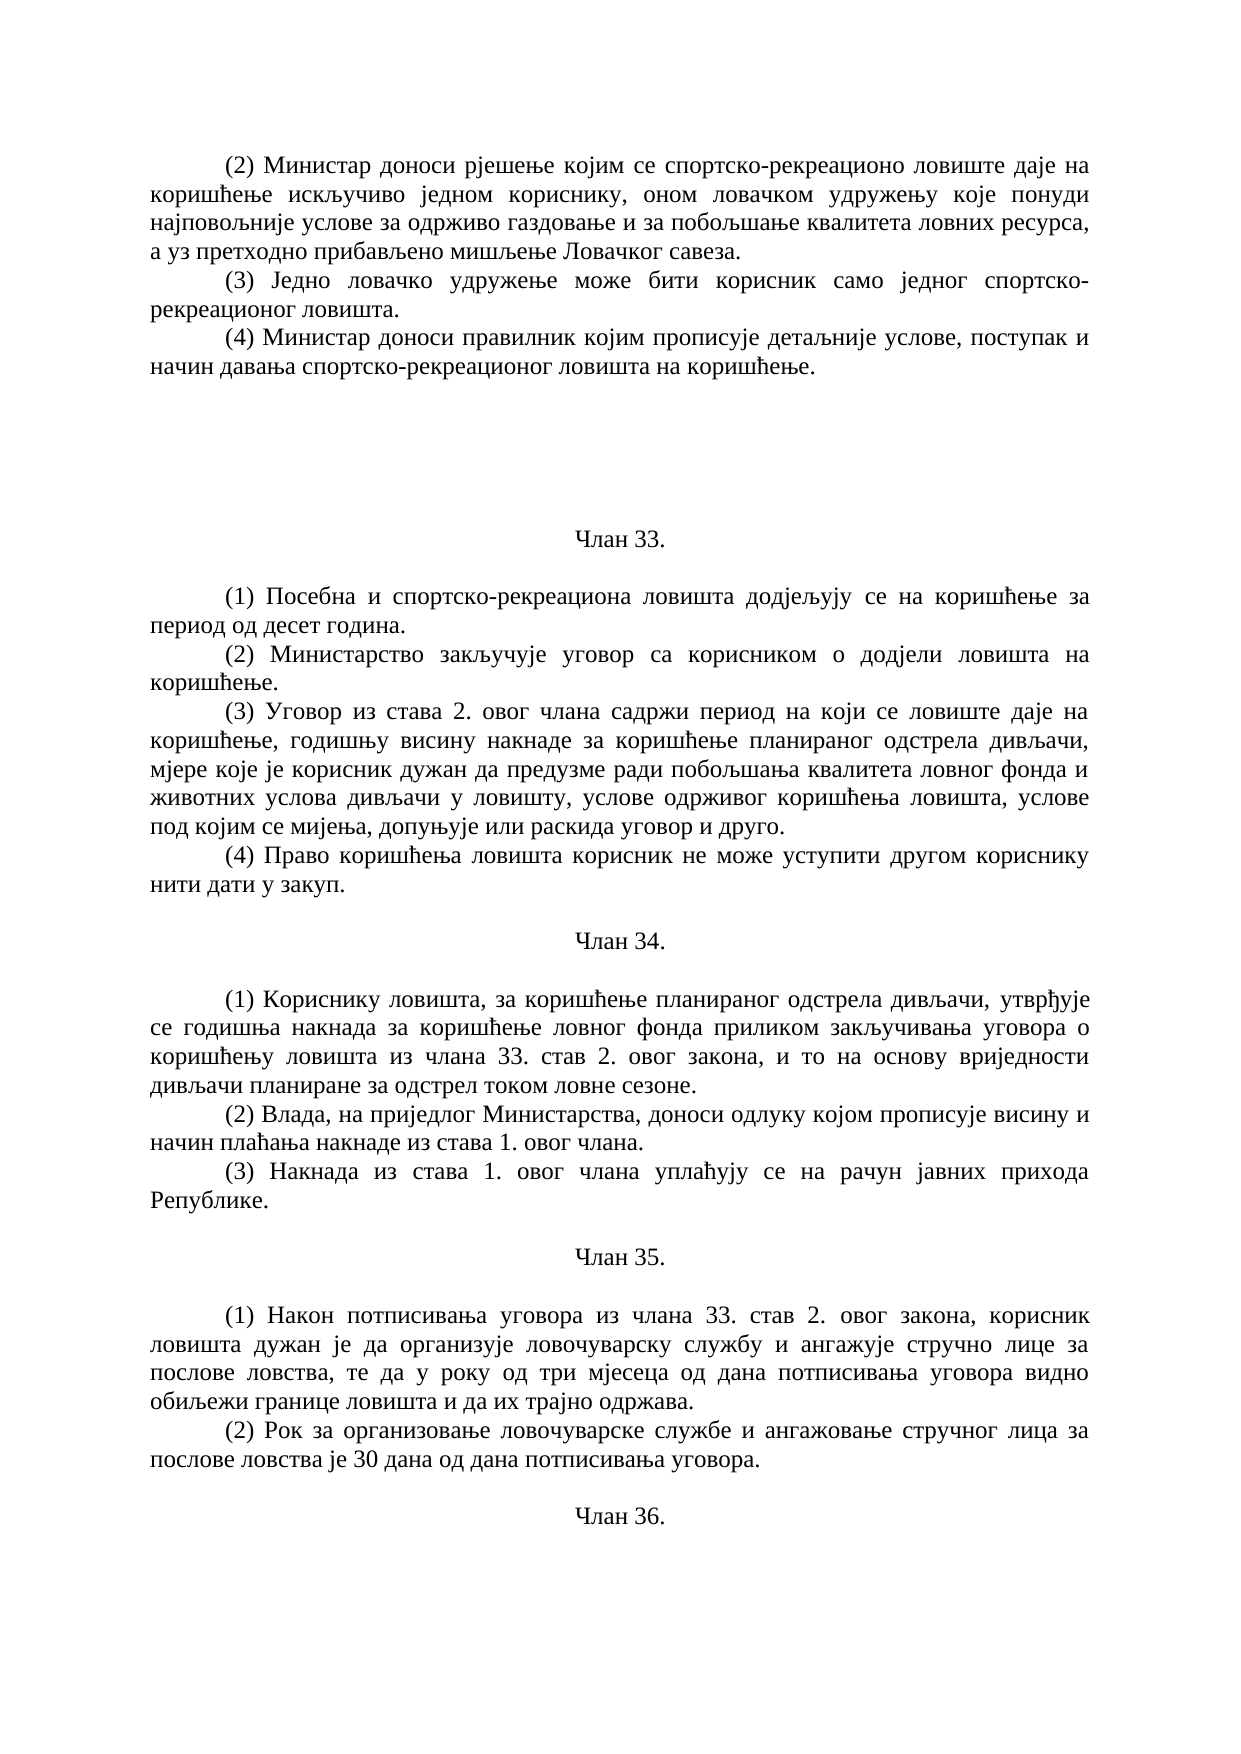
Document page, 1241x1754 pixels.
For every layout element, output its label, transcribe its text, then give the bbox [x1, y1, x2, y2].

text (2) Рок за организовање ловочуварске службе и ангажовање стручног лица за послове ловства је 30 дана од дана потписивања уговора. [150, 1415, 1090, 1472]
text (3) Накнада из става 1. овог члана уплаћују се на рачун јавних прихода Републике. [150, 1156, 1090, 1214]
text (1) Након потписивања уговора из члана 33. став 2. овог закона, корисник ловишта дужан је да организује ловочуварску службу и ангажује стручно лице за послове ловства, те да у року од три мјесеца од дана потписивања уговора видно обиљежи границе ловишта и да их трајно одржава. [150, 1300, 1090, 1415]
text (4) Министар доноси правилник којим прописује детаљније услове, поступак и начин давања спортско-рекреационог ловишта на коришћење. [150, 322, 1090, 380]
text Члан 33. [150, 524, 1090, 552]
text (2) Влада, на приједлог Министарства, доноси одлуку којом прописује висину и начин плаћања накнаде из става 1. овог члана. [150, 1099, 1090, 1156]
text (1) Кориснику ловишта, за коришћење планираног одстрела дивљачи, утврђује се годишња накнада за коришћење ловног фонда приликом закључивања уговора о коришћењу ловишта из члана 33. став 2. овог закона, и то на основу вриједности дивљачи планиране за одстрел током ловне сезоне. [150, 984, 1090, 1099]
text (1) Посебна и спортско-рекреациона ловишта додјељују се на коришћење за период од десет година. [150, 581, 1090, 639]
text Члан 35. [150, 1242, 1090, 1271]
text (2) Министар доноси рјешење којим се спортско-рекреационо ловиште даје на коришћење искључиво једном кориснику, оном ловачком удружењу које понуди најповољније услове за одрживо газдовање и за побољшање квалитета ловних ресурса, а уз претходно прибављено мишљење Ловачког савеза. [150, 150, 1090, 265]
text Члан 34. [150, 926, 1090, 955]
text (3) Једно ловачко удружење може бити корисник само једног спортско-рекреационог ловишта. [150, 265, 1090, 322]
text (2) Министарство закључује уговор са корисником o додјели ловишта на коришћење. [150, 639, 1090, 696]
text Члан 36. [150, 1501, 1090, 1530]
text (3) Уговор из става 2. овог члана садржи период на који се ловиште даје на коришћење, годишњу висину накнаде за коришћење планираног одстрела дивљачи, мјере које је корисник дужан да предузме ради побољшања квалитета ловног фонда и животних услова дивљачи у ловишту, услове одрживог коришћења ловишта, услове под којим се мијења, допуњује или раскида уговор и друго. [150, 696, 1090, 840]
text (4) Право коришћења ловишта корисник не може уступити другом кориснику нити дати у закуп. [150, 840, 1090, 897]
